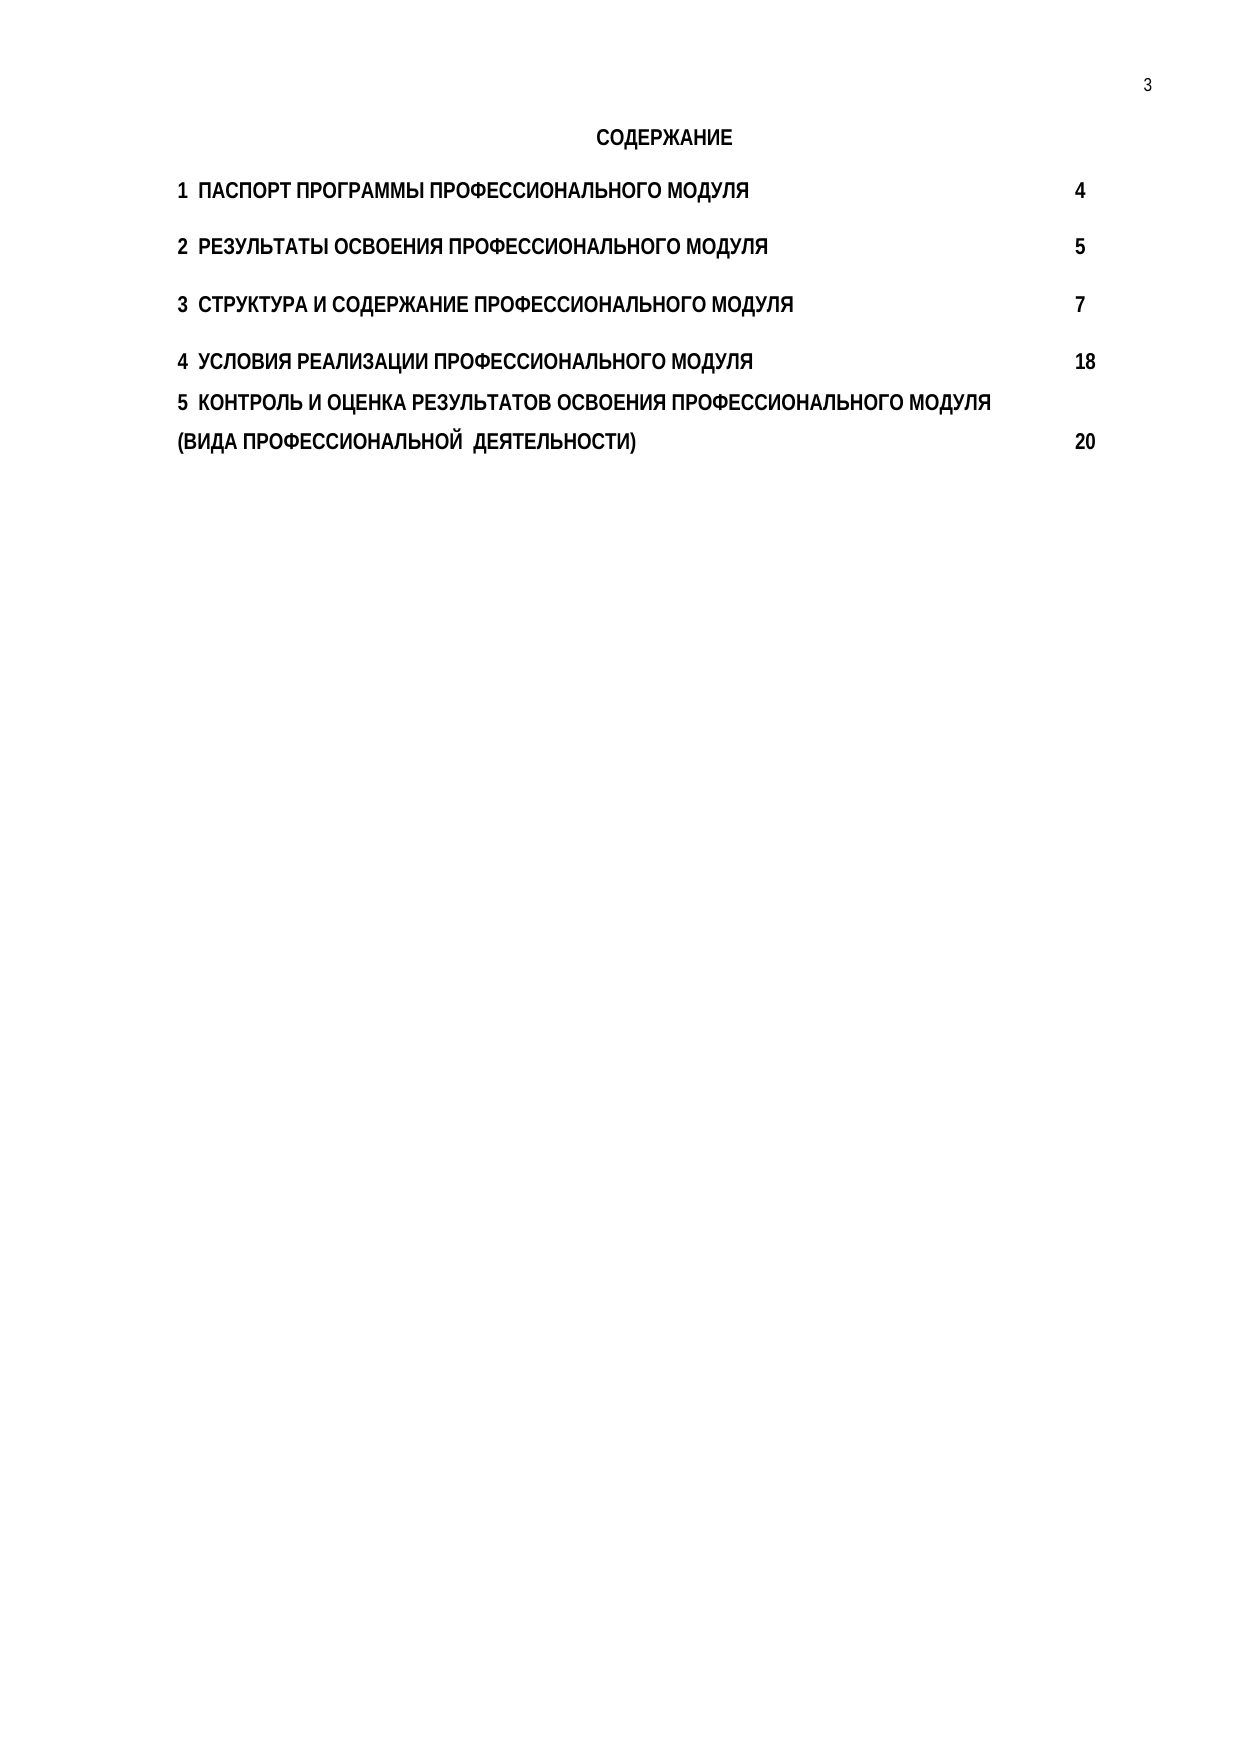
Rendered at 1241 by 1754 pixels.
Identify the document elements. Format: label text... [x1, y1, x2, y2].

table_header 4 [1064, 177, 1121, 233]
table_cell 20 [1064, 389, 1121, 469]
table_cell 7 [1064, 291, 1121, 348]
table_header 1 ПАСПОРТ ПРОГРАММЫ ПРОФЕССИОНАЛЬНОГО МОДУЛЯ [166, 177, 1063, 233]
table_cell 3 СТРУКТУРА И СОДЕРЖАНИЕ ПРОФЕССИОНАЛЬНОГО МОДУЛЯ [166, 291, 1063, 348]
table_cell 5 [1064, 233, 1121, 291]
text СОДЕРЖАНИЕ [177, 124, 1152, 150]
table_cell 2 РЕЗУЛЬТАТЫ ОСВОЕНИЯ ПРОФЕССИОНАЛЬНОГО МОДУЛЯ [166, 233, 1063, 291]
table_cell 5 КОНТРОЛЬ И ОЦЕНКА РЕЗУЛЬТАТОВ ОСВОЕНИЯ ПРОФЕССИОНАЛЬНОГО МОДУЛЯ (ВИДА ПРОФЕССИОНАЛЬНОЙ ДЕЯТЕЛЬНОСТИ) [166, 389, 1063, 469]
table_cell 4 УСЛОВИЯ РЕАЛИЗАЦИИ ПРОФЕССИОНАЛЬНОГО МОДУЛЯ [166, 348, 1063, 389]
table_cell 18 [1064, 348, 1121, 389]
